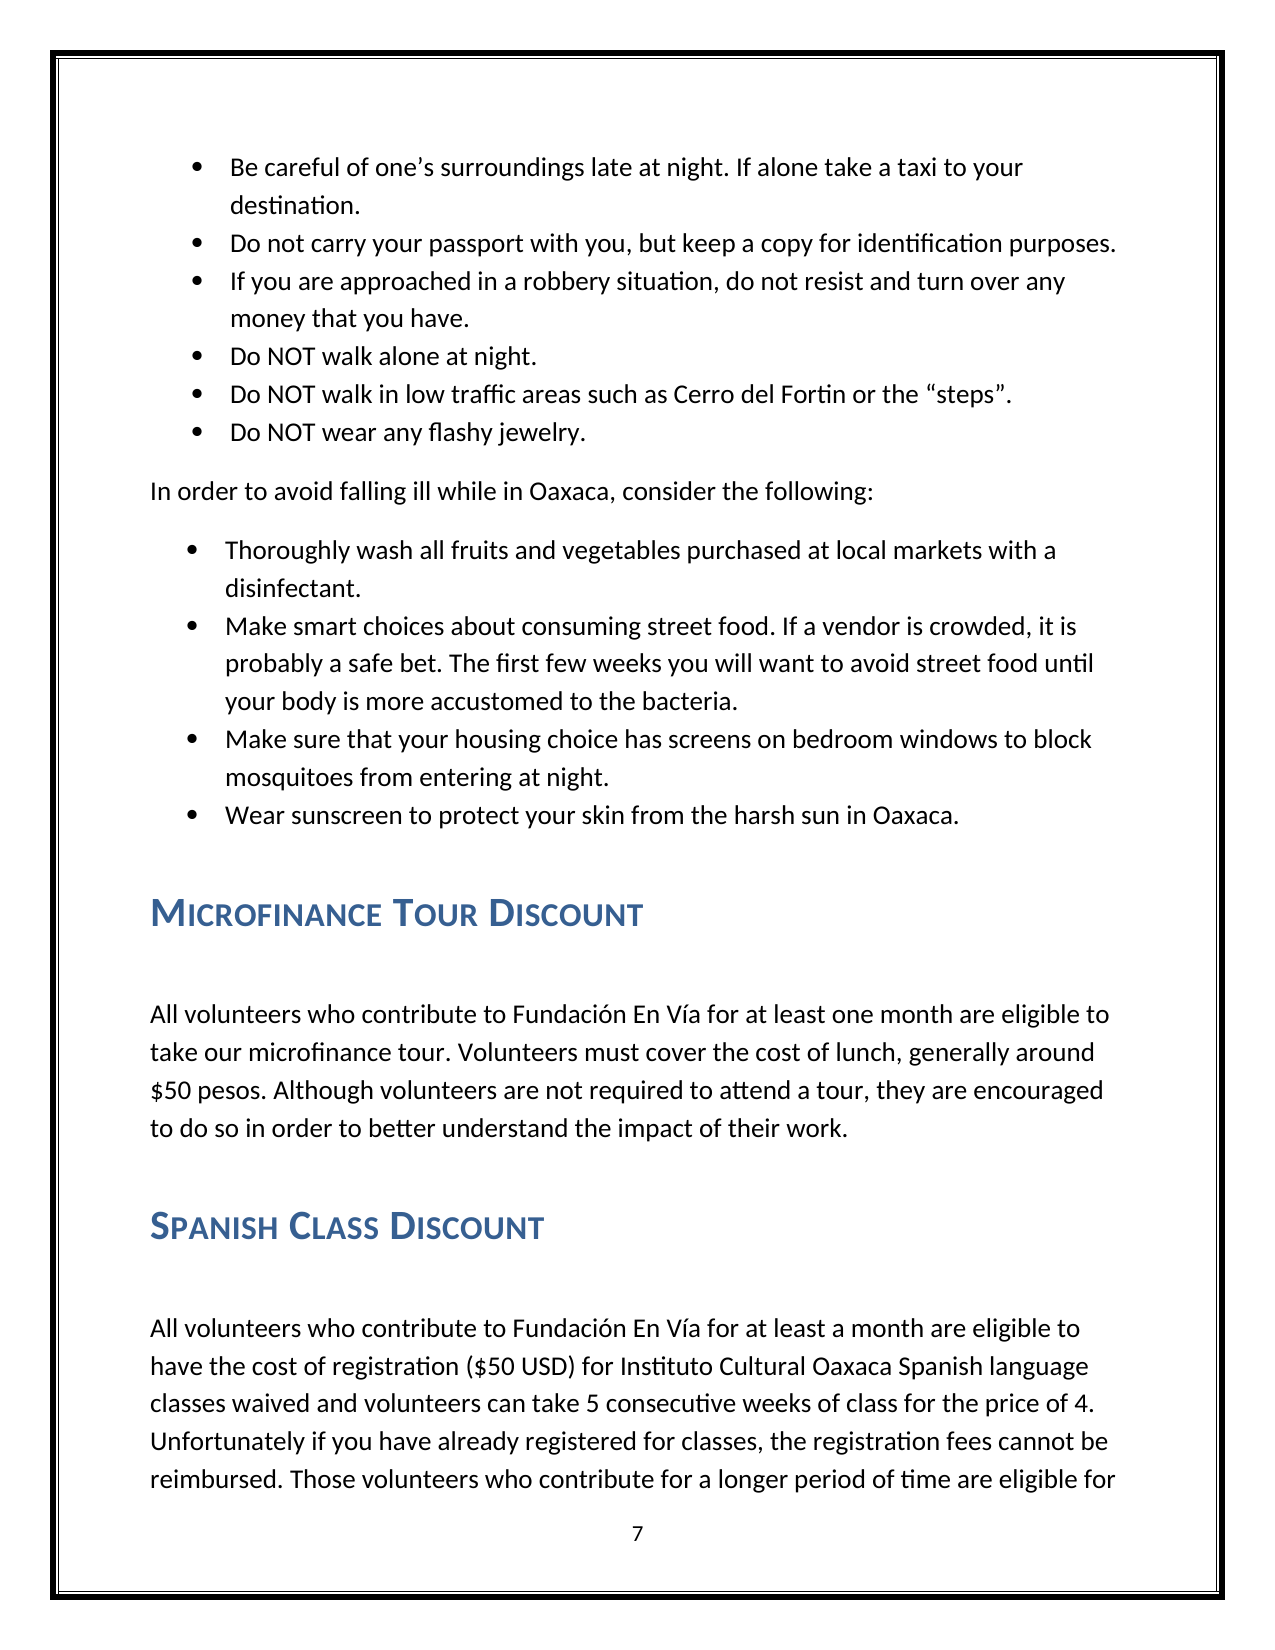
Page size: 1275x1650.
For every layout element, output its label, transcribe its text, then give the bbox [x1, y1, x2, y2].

list Do not carry your passport with you, but keep a copy for identification purposes. [192, 226, 1125, 259]
list Be careful of one’s surroundings late at night. If alone take a taxi to your destination. [192, 150, 1125, 221]
subtitle Microfinance Tour Discount [150, 886, 1125, 937]
list If you are approached in a robbery situation, do not resist and turn over any money that you have. [192, 264, 1125, 335]
subtitle Spanish Class Discount [150, 1199, 1125, 1250]
list Wear sunscreen to protect your skin from the harsh sun in Oaxaca. [187, 798, 1125, 831]
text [150, 1311, 1125, 1496]
list Do NOT walk in low traffic areas such as Cerro del Fortin or the “steps”. [192, 377, 1125, 411]
list Do NOT wear any flashy jewelry. [192, 415, 1125, 448]
text In order to avoid falling ill while in Oaxaca, consider the following: [150, 474, 1125, 507]
text All volunteers who contribute to Fundación En Vía for at least one month are eligible to take our microfinance tour. Volunteers must cover the cost of lunch, generally around $50 pesos. Although volunteers are not required to attend a tour, they are encouraged to do so in order to better understand the impact of their work. [150, 998, 1125, 1144]
list Make smart choices about consuming street food. If a vendor is crowded, it is probably a safe bet. The first few weeks you will want to avoid street food until your body is more accustomed to the bacteria. [187, 609, 1125, 718]
list Make sure that your housing choice has screens on bedroom windows to block mosquitoes from entering at night. [187, 722, 1125, 793]
list Thoroughly wash all fruits and vegetables purchased at local markets with a disinfectant. [187, 533, 1125, 604]
list Do NOT walk alone at night. [192, 339, 1125, 373]
